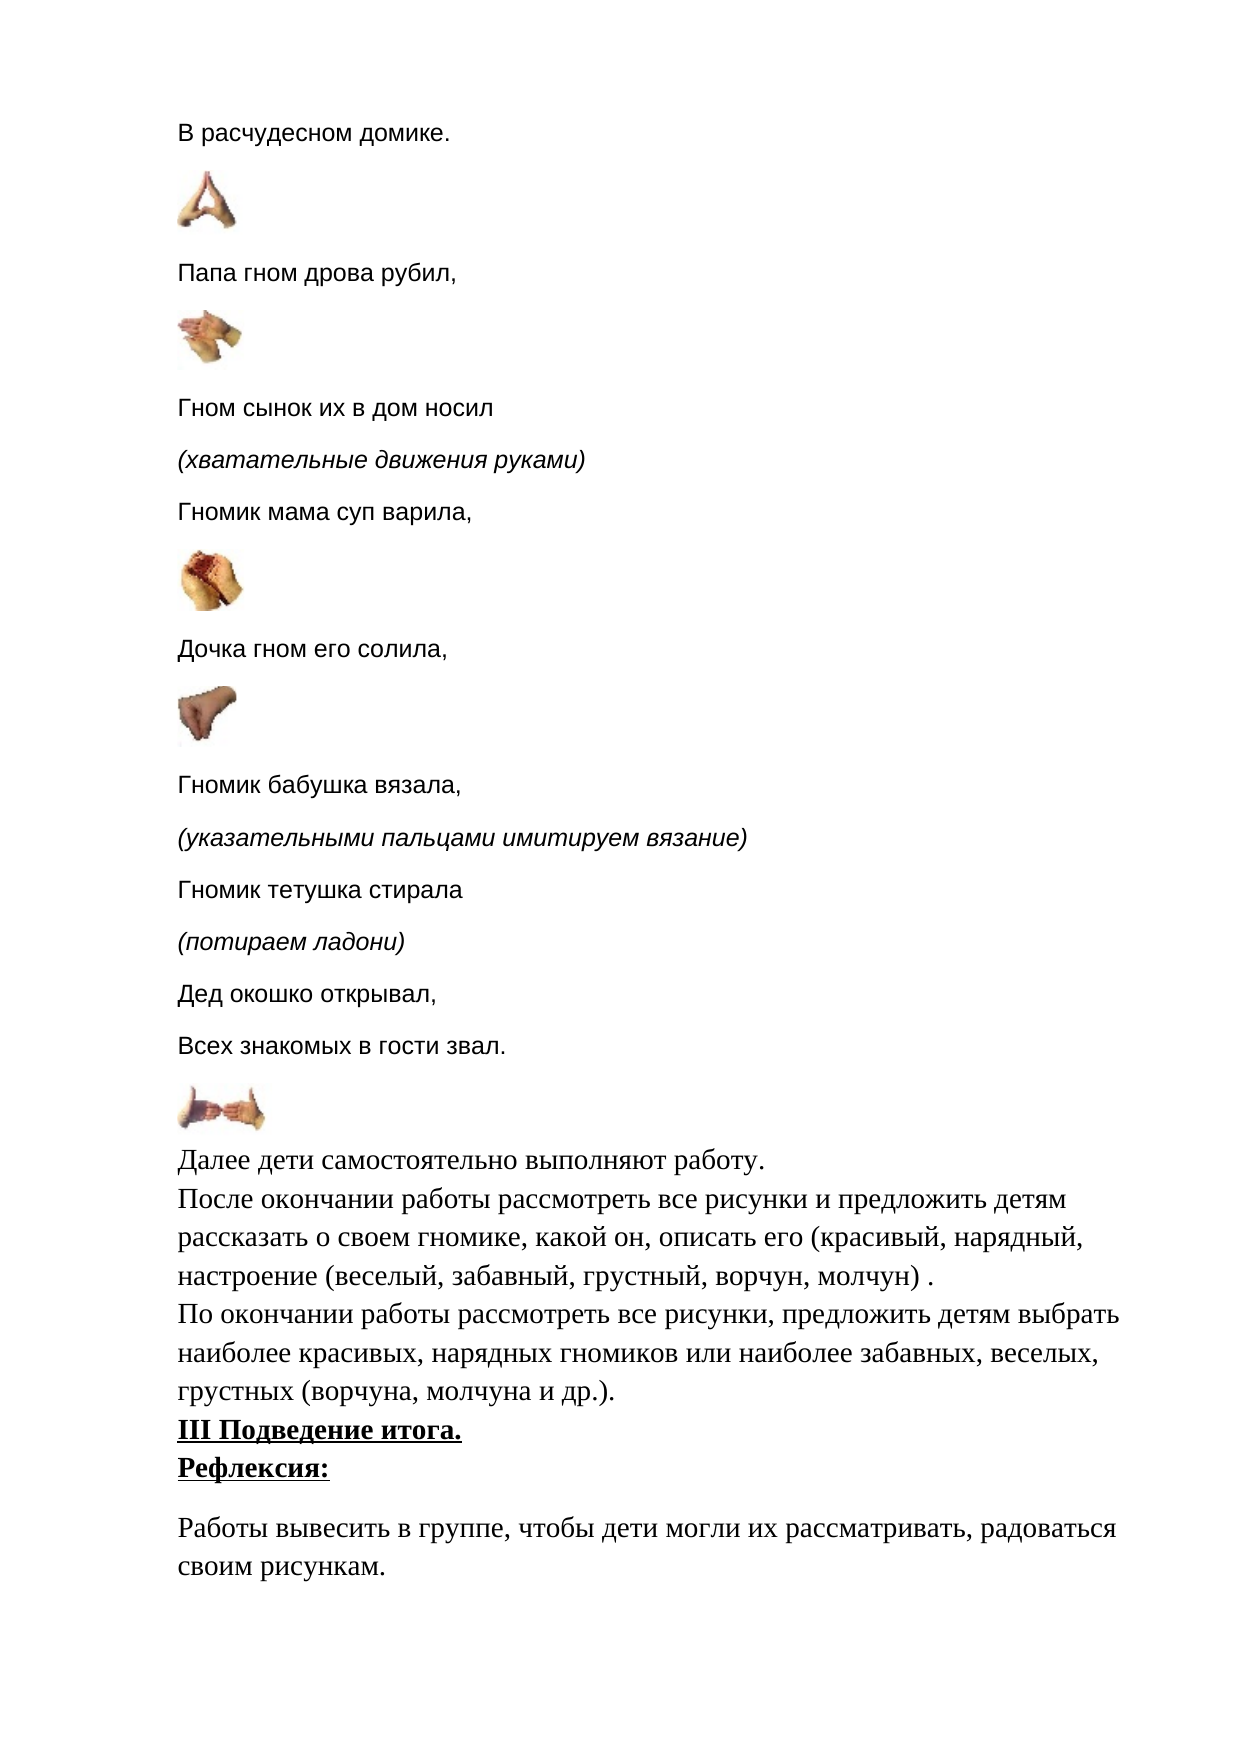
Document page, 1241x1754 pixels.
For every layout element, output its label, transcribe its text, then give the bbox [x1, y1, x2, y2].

text Всех знакомых в гости звал. [177, 1031, 1152, 1060]
text Гномик тетушка стирала [177, 875, 1152, 903]
text В расчудесном домике. [177, 118, 1152, 147]
picture [177, 549, 245, 611]
text (указательными пальцами имитируем вязание) [177, 822, 1152, 851]
text Папа гном дрова рубил, [177, 258, 1152, 287]
text III Подведение итога. [177, 1412, 1152, 1446]
picture [177, 1083, 273, 1139]
text Далее дети самостоятельно выполняют работу. После окончании работы рассмотреть все рисунки и предложить детям рассказать о своем гномике, какой он, описать его (красивый, нарядный, настроение (веселый, забавный, грустный, ворчун, молчун) . [177, 1142, 1152, 1291]
text По окончании работы рассмотреть все рисунки, предложить детям выбрать наиболее красивых, нарядных гномиков или наиболее забавных, веселых, грустных (ворчуна, молчуна и др.). [177, 1296, 1152, 1407]
text (потираем ладони) [177, 927, 1152, 956]
text (хватательные движения руками) [177, 445, 1152, 474]
text Рефлексия: [177, 1451, 1152, 1484]
text Дочка гном его солила, [177, 634, 1152, 662]
text Гномик бабушка вязала, [177, 770, 1152, 799]
text Гномик мама суп варила, [177, 497, 1152, 526]
text Работы вывесить в группе, чтобы дети могли их рассматривать, радоваться своим рисункам. [177, 1510, 1152, 1582]
picture [177, 310, 245, 370]
picture [177, 686, 237, 747]
picture [177, 170, 243, 235]
text Дед окошко открывал, [177, 979, 1152, 1008]
text Гном сынок их в дом носил [177, 393, 1152, 422]
